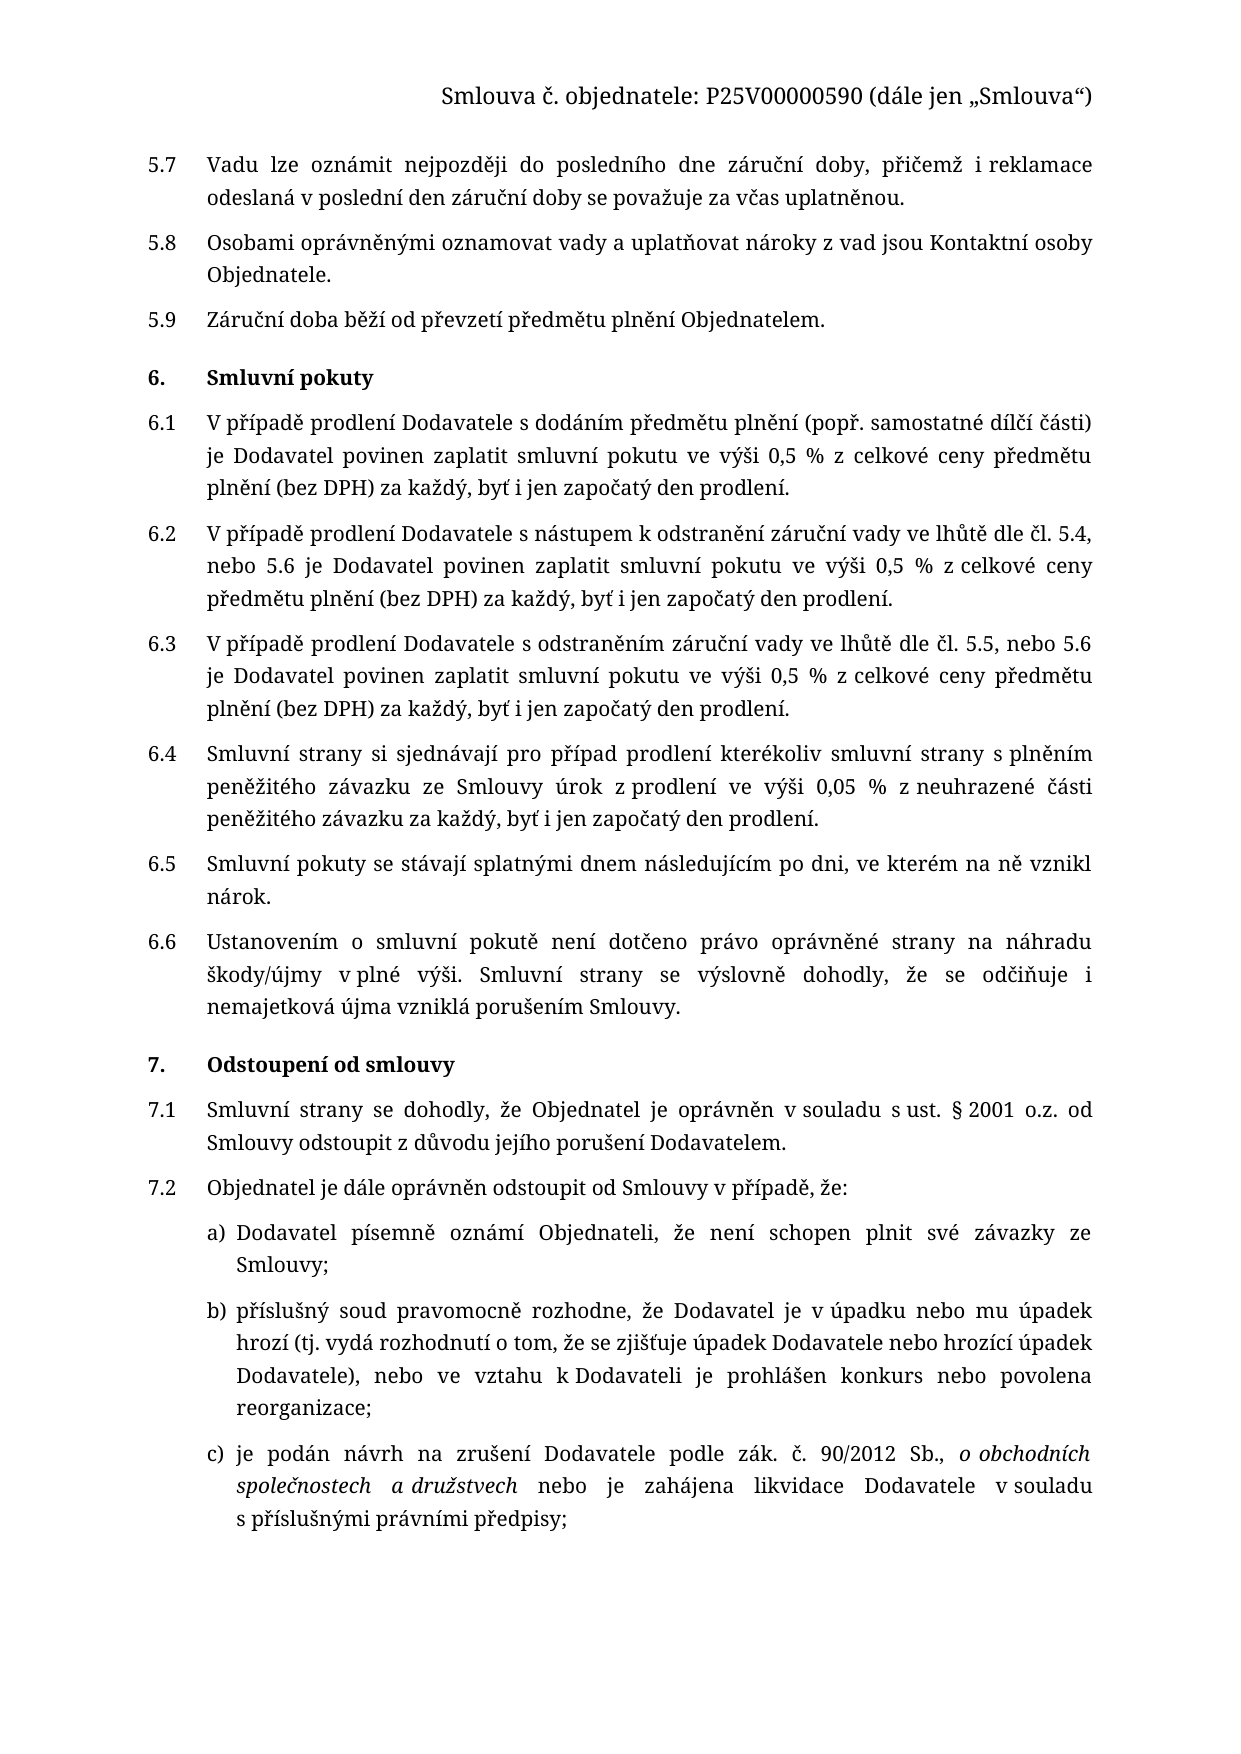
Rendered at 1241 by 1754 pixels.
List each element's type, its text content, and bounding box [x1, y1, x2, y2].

list Vadu lze oznámit nejpozději do posledního dne záruční doby, přičemž i reklamace odeslaná v poslední den záruční doby se považuje za včas uplatněnou. [148, 150, 1093, 211]
list příslušný soud pravomocně rozhodne, že Dodavatel je v úpadku nebo mu úpadek hrozí (tj. vydá rozhodnutí o tom, že se zjišťuje úpadek Dodavatele nebo hrozící úpadek Dodavatele), nebo ve vztahu k Dodavateli je prohlášen konkurs nebo povolena reorganizace; [207, 1296, 1093, 1422]
list je podán návrh na zrušení Dodavatele podle zák. č. 90/2012 Sb., o obchodních společnostech a družstvech nebo je zahájena likvidace Dodavatele v souladu s příslušnými právními předpisy; [207, 1439, 1093, 1532]
list Objednatel je dále oprávněn odstoupit od Smlouvy v případě, že: [148, 1173, 1093, 1201]
list V případě prodlení Dodavatele s odstraněním záruční vady ve lhůtě dle čl. 5.5, nebo 5.6 je Dodavatel povinen zaplatit smluvní pokutu ve výši 0,5 % z celkové ceny předmětu plnění (bez DPH) za každý, byť i jen započatý den prodlení. [148, 629, 1093, 723]
list Dodavatel písemně oznámí Objednateli, že není schopen plnit své závazky ze Smlouvy; [207, 1218, 1093, 1279]
list Smluvní pokuty [148, 363, 1093, 392]
list Smluvní strany si sjednávají pro případ prodlení kterékoliv smluvní strany s plněním peněžitého závazku ze Smlouvy úrok z prodlení ve výši 0,05 % z neuhrazené části peněžitého závazku za každý, byť i jen započatý den prodlení. [148, 739, 1093, 833]
list V případě prodlení Dodavatele s dodáním předmětu plnění (popř. samostatné dílčí části) je Dodavatel povinen zaplatit smluvní pokutu ve výši 0,5 % z celkové ceny předmětu plnění (bez DPH) za každý, byť i jen započatý den prodlení. [148, 408, 1093, 502]
list Smluvní strany se dohodly, že Objednatel je oprávněn v souladu s ust. § 2001 o.z. od Smlouvy odstoupit z důvodu jejího porušení Dodavatelem. [148, 1095, 1093, 1156]
list Odstoupení od smlouvy [148, 1050, 1093, 1078]
list Ustanovením o smluvní pokutě není dotčeno právo oprávněné strany na náhradu škody/újmy v plné výši. Smluvní strany se výslovně dohodly, že se odčiňuje i nemajetková újma vzniklá porušením Smlouvy. [148, 927, 1093, 1021]
list Záruční doba běží od převzetí předmětu plnění Objednatelem. [148, 306, 1093, 334]
list Smluvní pokuty se stávají splatnými dnem následujícím po dni, ve kterém na ně vznikl nárok. [148, 849, 1093, 911]
list V případě prodlení Dodavatele s nástupem k odstranění záruční vady ve lhůtě dle čl. 5.4, nebo 5.6 je Dodavatel povinen zaplatit smluvní pokutu ve výši 0,5 % z celkové ceny předmětu plnění (bez DPH) za každý, byť i jen započatý den prodlení. [148, 519, 1093, 612]
list Osobami oprávněnými oznamovat vady a uplatňovat nároky z vad jsou Kontaktní osoby Objednatele. [148, 228, 1093, 289]
